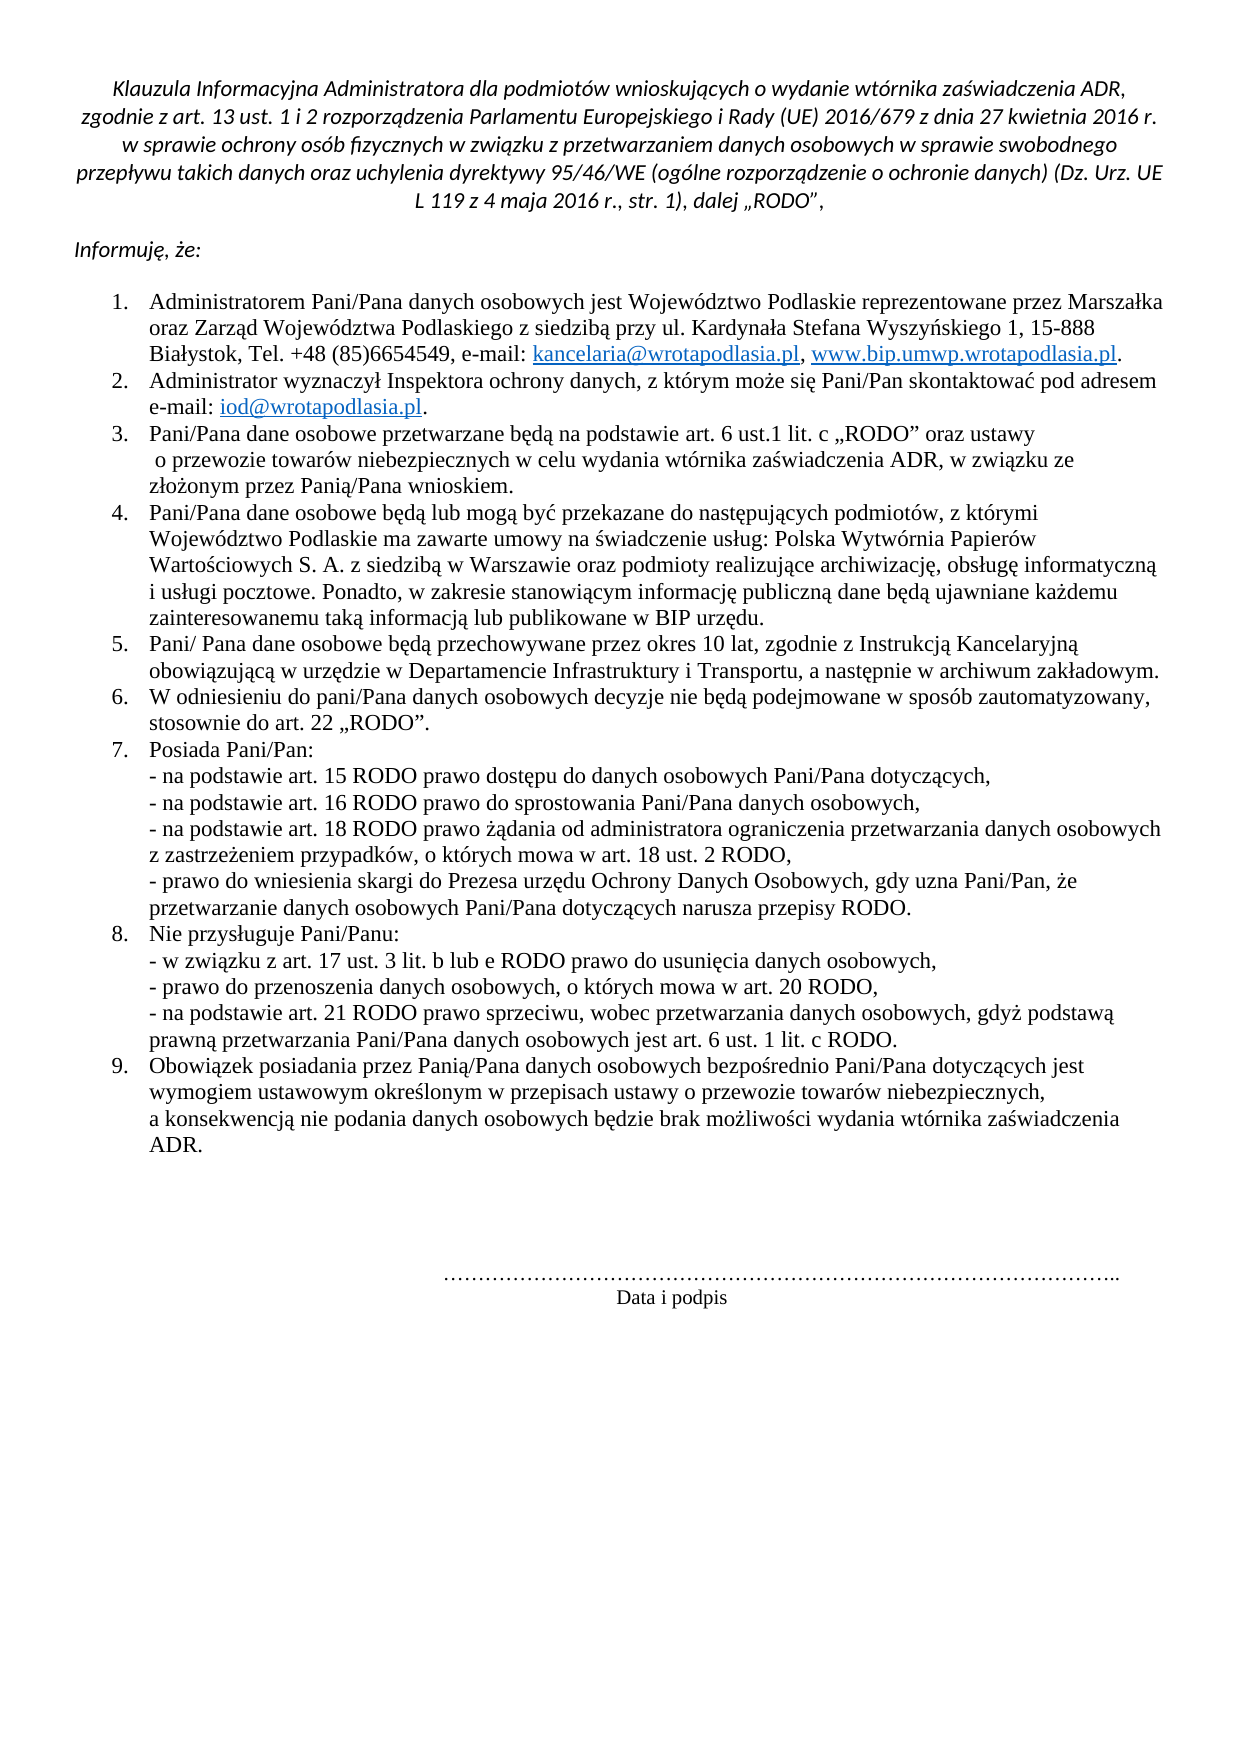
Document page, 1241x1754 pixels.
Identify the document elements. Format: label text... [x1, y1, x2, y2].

list Pani/Pana dane osobowe będą lub mogą być przekazane do następujących podmiotów, z którymi Województwo Podlaskie ma zawarte umowy na świadczenie usług: Polska Wytwórnia Papierów Wartościowych S. A. z siedzibą w Warszawie oraz podmioty realizujące archiwizację, obsługę informatyczną i usługi pocztowe. Ponadto, w zakresie stanowiącym informację publiczną dane będą ujawniane każdemu zainteresowanemu taką informacją lub publikowane w BIP urzędu. [111, 499, 1166, 630]
text - na podstawie art. 15 RODO prawo dostępu do danych osobowych Pani/Pana dotyczących, [149, 762, 1166, 788]
text - w związku z art. 17 ust. 3 lit. b lub e RODO prawo do usunięcia danych osobowych, [149, 947, 1166, 973]
text - prawo do wniesienia skargi do Prezesa urzędu Ochrony Danych Osobowych, gdy uzna Pani/Pan, że przetwarzanie danych osobowych Pani/Pana dotyczących narusza przepisy RODO. [149, 868, 1166, 920]
list Administratorem Pani/Pana danych osobowych jest Województwo Podlaskie reprezentowane przez Marszałka oraz Zarząd Województwa Podlaskiego z siedzibą przy ul. Kardynała Stefana Wyszyńskiego 1, 15-888 Białystok, Tel. +48 (85)6654549, e-mail: kancelaria@wrotapodlasia.pl, www.bip.umwp.wrotapodlasia.pl. [111, 288, 1166, 367]
list Pani/ Pana dane osobowe będą przechowywane przez okres 10 lat, zgodnie z Instrukcją Kancelaryjną obowiązującą w urzędzie w Departamencie Infrastruktury i Transportu, a następnie w archiwum zakładowym. [111, 630, 1166, 683]
list Obowiązek posiadania przez Panią/Pana danych osobowych bezpośrednio Pani/Pana dotyczących jest wymogiem ustawowym określonym w przepisach ustawy o przewozie towarów niebezpiecznych, a konsekwencją nie podania danych osobowych będzie brak możliwości wydania wtórnika zaświadczenia ADR. [111, 1052, 1166, 1157]
list Pani/Pana dane osobowe przetwarzane będą na podstawie art. 6 ust.1 lit. c „RODO” oraz ustawy o przewozie towarów niebezpiecznych w celu wydania wtórnika zaświadczenia ADR, w związku ze złożonym przez Panią/Pana wnioskiem. [111, 419, 1166, 499]
text - prawo do przenoszenia danych osobowych, o których mowa w art. 20 RODO, [149, 973, 1166, 999]
text - na podstawie art. 16 RODO prawo do sprostowania Pani/Pana danych osobowych, [149, 788, 1166, 815]
list Nie przysługuje Pani/Panu: [111, 920, 1166, 947]
list W odniesieniu do pani/Pana danych osobowych decyzje nie będą podejmowane w sposób zautomatyzowany, stosownie do art. 22 „RODO”. [111, 683, 1166, 736]
text Informuję, że: [74, 235, 1166, 263]
text …………………………………………………………………………………….. [443, 1261, 1166, 1285]
text Klauzula Informacyjna Administratora dla podmiotów wnioskujących o wydanie wtórnika zaświadczenia ADR, zgodnie z art. 13 ust. 1 i 2 rozporządzenia Parlamentu Europejskiego i Rady (UE) 2016/679 z dnia 27 kwietnia 2016 r. w sprawie ochrony osób fizycznych w związku z przetwarzaniem danych osobowych w sprawie swobodnego przepływu takich danych oraz uchylenia dyrektywy 95/46/WE (ogólne rozporządzenie o ochronie danych) (Dz. Urz. UE L 119 z 4 maja 2016 r., str. 1), dalej „RODO”, [74, 74, 1166, 214]
text - na podstawie art. 18 RODO prawo żądania od administratora ograniczenia przetwarzania danych osobowych z zastrzeżeniem przypadków, o których mowa w art. 18 ust. 2 RODO, [149, 815, 1166, 868]
text - na podstawie art. 21 RODO prawo sprzeciwu, wobec przetwarzania danych osobowych, gdyż podstawą prawną przetwarzania Pani/Pana danych osobowych jest art. 6 ust. 1 lit. c RODO. [149, 999, 1166, 1052]
list Posiada Pani/Pan: [111, 736, 1166, 762]
list Administrator wyznaczył Inspektora ochrony danych, z którym może się Pani/Pan skontaktować pod adresem e-mail: iod@wrotapodlasia.pl. [111, 367, 1166, 419]
text Data i podpis [590, 1285, 1166, 1309]
